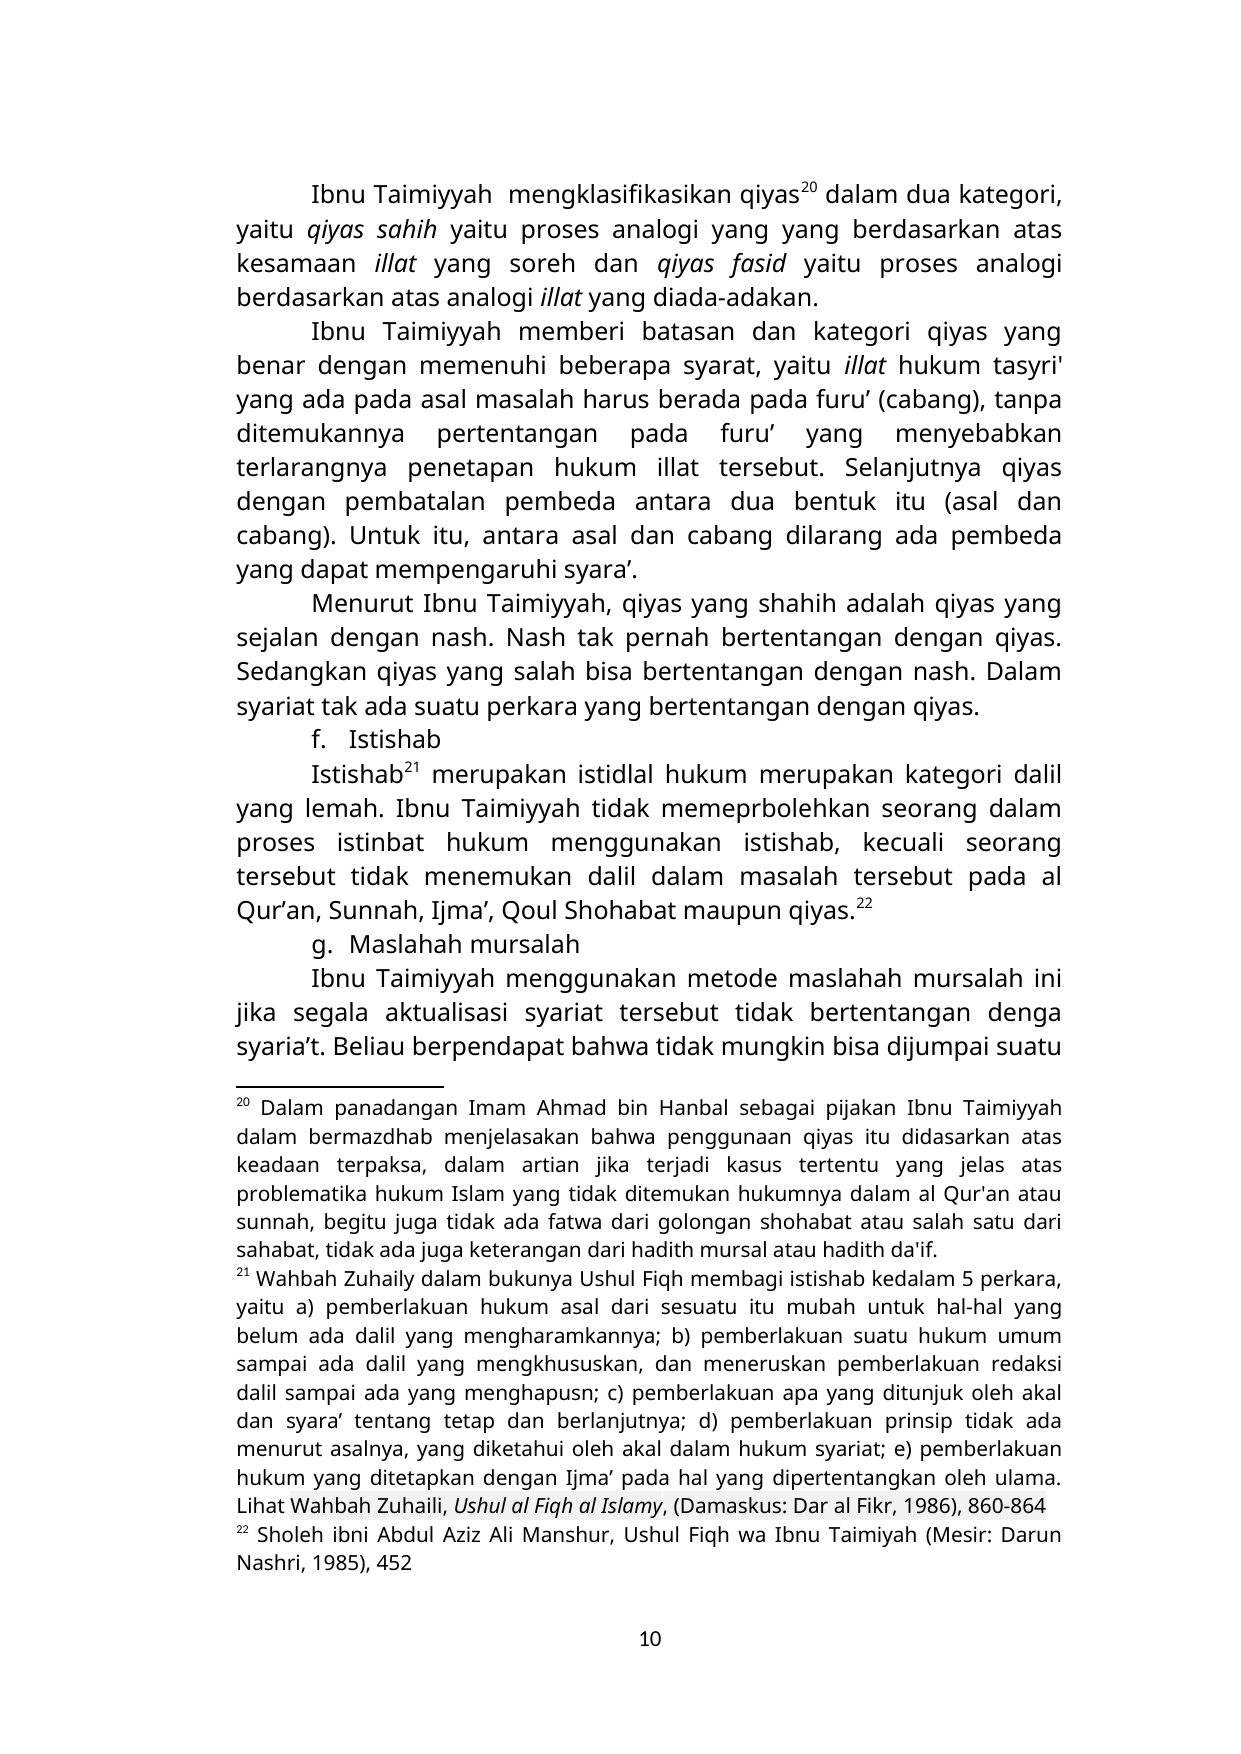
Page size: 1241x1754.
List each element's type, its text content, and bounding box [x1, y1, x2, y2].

text Ibnu Taimiyyah memberi batasan dan kategori qiyas yang benar dengan memenuhi beberapa syarat, yaitu illat hukum tasyri' yang ada pada asal masalah harus berada pada furu’ (cabang), tanpa ditemukannya pertentangan pada furu’ yang menyebabkan terlarangnya penetapan hukum illat tersebut. Selanjutnya qiyas dengan pembatalan pembeda antara dua bentuk itu (asal dan cabang). Untuk itu, antara asal dan cabang dilarang ada pembeda yang dapat mempengaruhi syara’. [236, 313, 1063, 586]
list Istishab [311, 722, 1063, 756]
text Istishab merupakan istidlal hukum merupakan kategori dalil yang lemah. Ibnu Taimiyyah tidak memeprbolehkan seorang dalam proses istinbat hukum menggunakan istishab, kecuali seorang tersebut tidak menemukan dalil dalam masalah tersebut pada al Qur’an, Sunnah, Ijma’, Qoul Shohabat maupun qiyas. [236, 756, 1063, 927]
text Menurut Ibnu Taimiyyah, qiyas yang shahih adalah qiyas yang sejalan dengan nash. Nash tak pernah bertentangan dengan qiyas. Sedangkan qiyas yang salah bisa bertentangan dengan nash. Dalam syariat tak ada suatu perkara yang bertentangan dengan qiyas. [236, 586, 1063, 722]
text Ibnu Taimiyyah mengklasifikasikan qiyas dalam dua kategori, yaitu qiyas sahih yaitu proses analogi yang yang berdasarkan atas kesamaan illat yang soreh dan qiyas fasid yaitu proses analogi berdasarkan atas analogi illat yang diada-adakan. [236, 177, 1063, 313]
text Ibnu Taimiyyah menggunakan metode maslahah mursalah ini jika segala aktualisasi syariat tersebut tidak bertentangan denga syaria’t. Beliau berpendapat bahwa tidak mungkin bisa dijumpai suatu maslahah jika bertentangan dengan Nash. Jika berkaca pada dasar qiyas yaitu jika diketahui kesesuiannya dengan nash dan dipastikan terdapat kemaslahatan, wajib hukumnya mengikutinya. Jika hukum suatu problematika hukum tersebut mendapatkan suatu kemaslahatan yang berbeda dengan nash, bisa dikatakan itu tidak ada maslahat sama sekali secara haqiqi, melainkan masuk pada kategori maslahat fiksi. Karena maslahat yang haqiqi haruslah memenuhi ketentuan menjaga doruriyyatt al khomsah (kebutuhan pokok yang ada lima). [236, 961, 1063, 1063]
list Maslahah mursalah [311, 927, 1063, 961]
